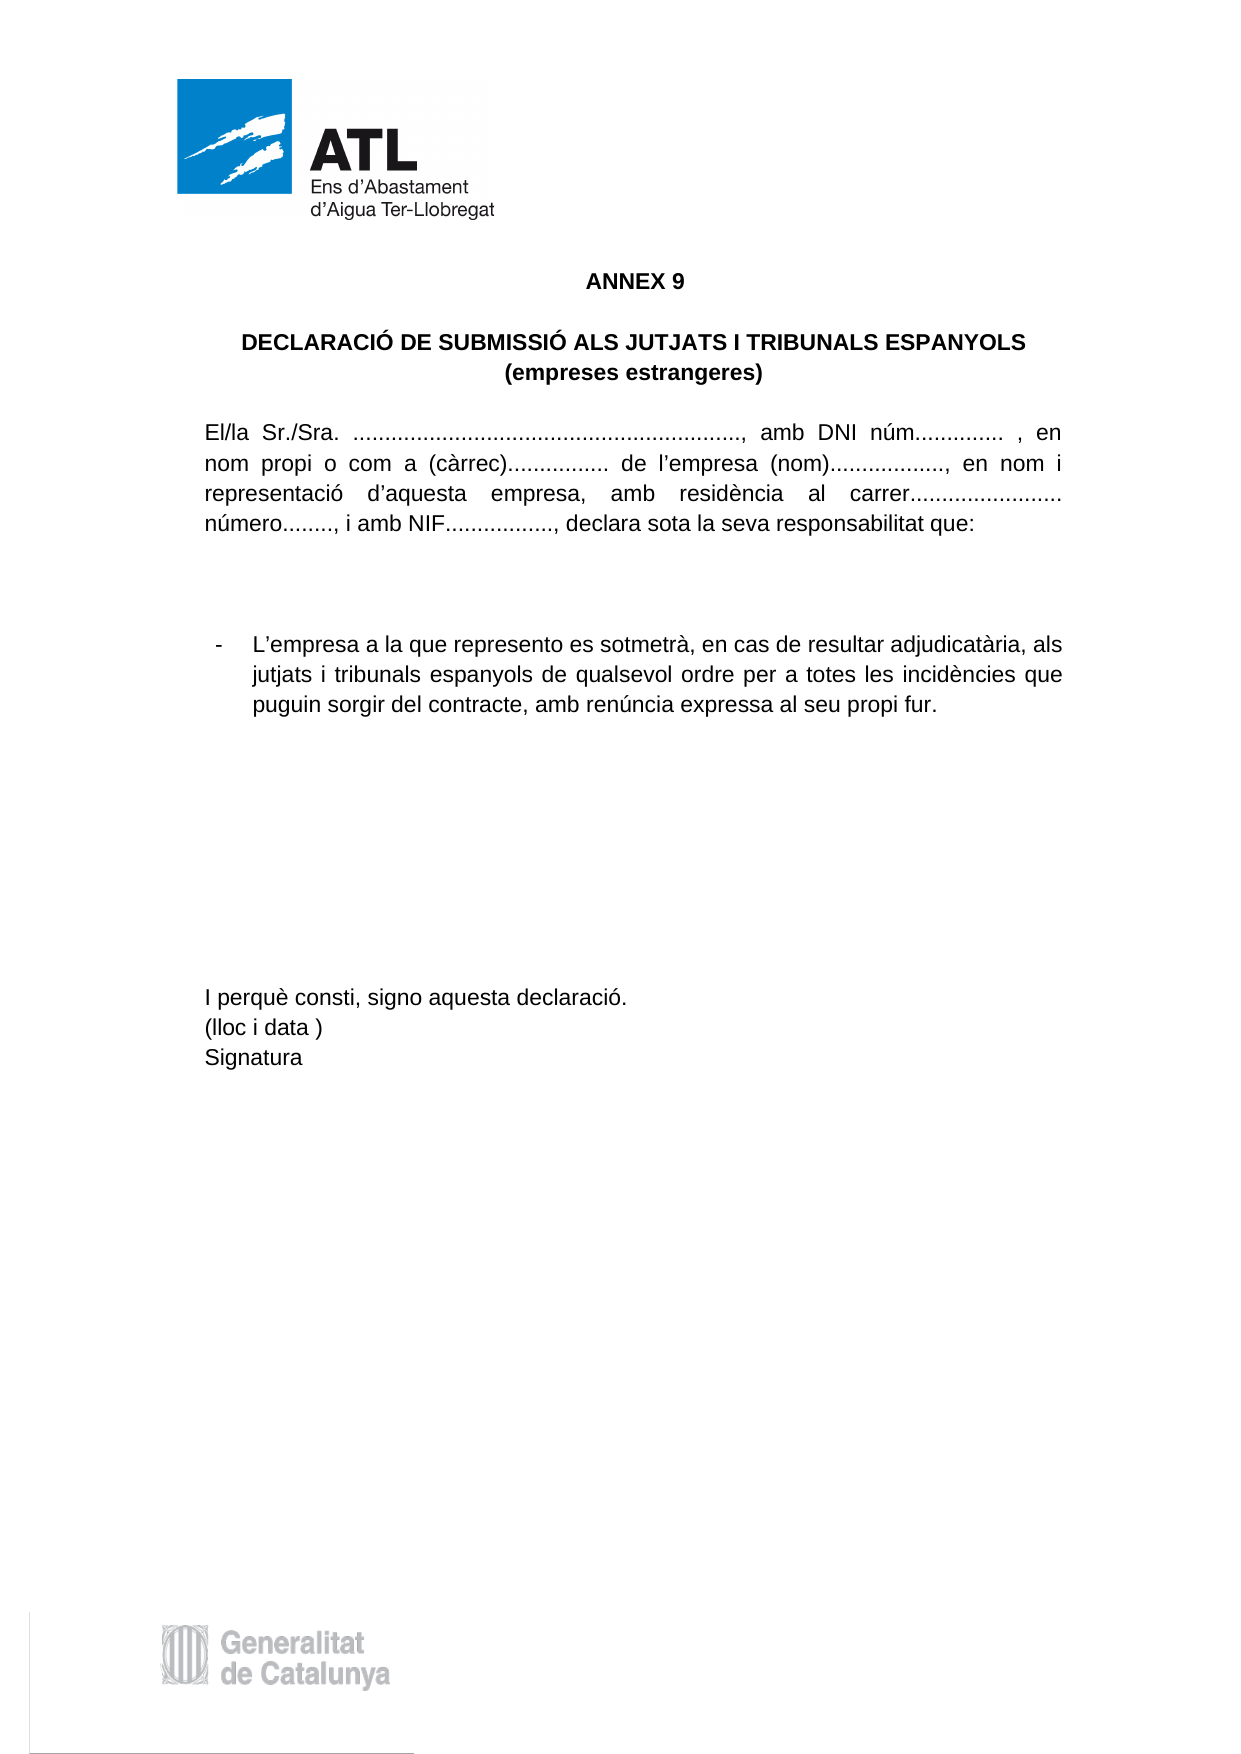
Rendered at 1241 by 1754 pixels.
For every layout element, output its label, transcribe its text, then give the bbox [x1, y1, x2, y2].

text ANNEX 9 [177, 268, 1063, 294]
text Signatura [204, 1044, 1063, 1071]
text DECLARACIÓ DE SUBMISSIÓ ALS JUTJATS I TRIBUNALS ESPANYOLS (empreses estrangeres) [204, 329, 1063, 385]
picture [29, 1612, 414, 1754]
text El/la Sr./Sra. ............................................................., amb DNI núm.............. , en nom propi o com a (càrrec)................ de l’empresa (nom).................., en nom i representació d’aquesta empresa, amb residència al carrer........................ número........, i amb NIF................., declara sota la seva responsabilitat que: [204, 419, 1063, 536]
picture [177, 79, 495, 220]
list L’empresa a la que represento es sotmetrà, en cas de resultar adjudicatària, als jutjats i tribunals espanyols de qualsevol ordre per a totes les incidències que puguin sorgir del contracte, amb renúncia expressa al seu propi fur. [215, 631, 1063, 717]
text I perquè consti, signo aquesta declaració. [204, 984, 1063, 1010]
text (lloc i data ) [204, 1014, 1063, 1040]
